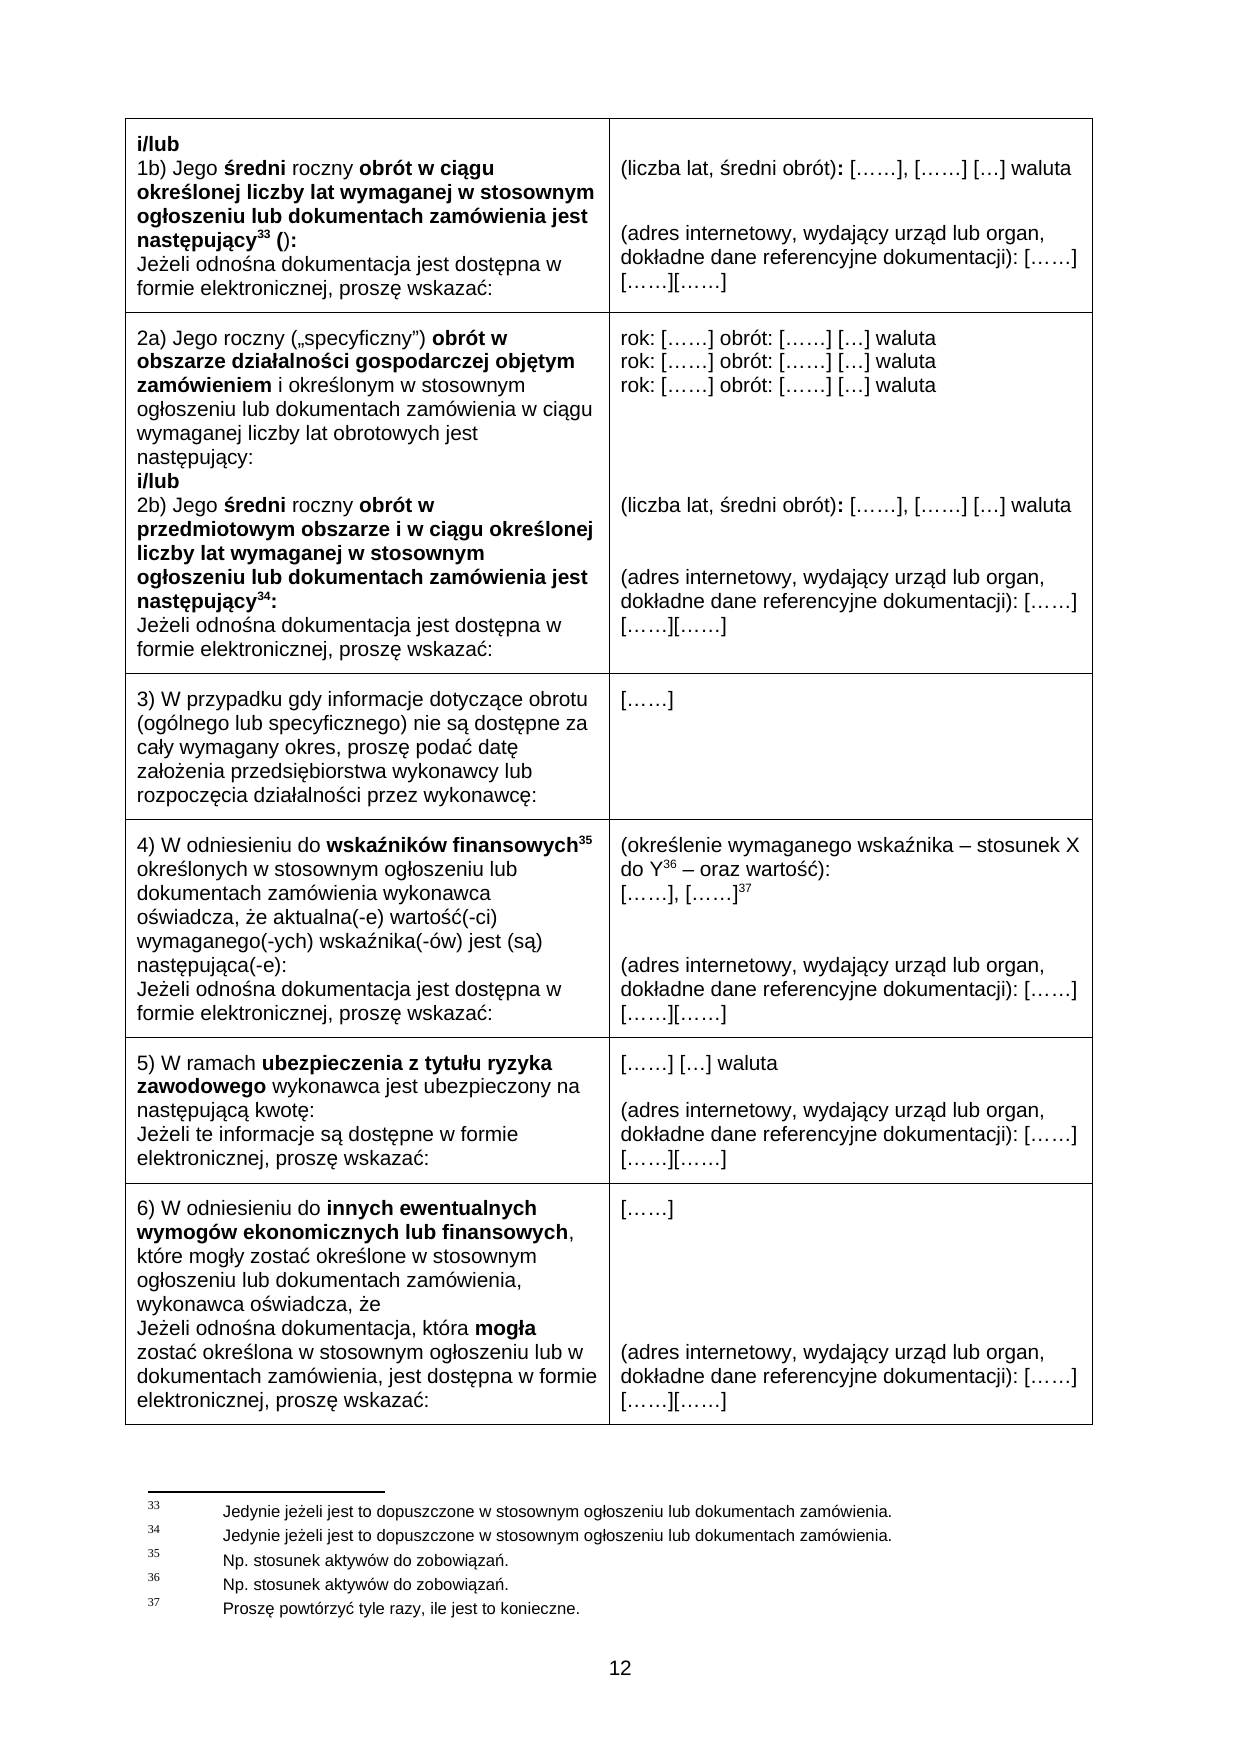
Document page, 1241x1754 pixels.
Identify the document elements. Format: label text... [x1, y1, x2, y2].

table_cell 2a) Jego roczny („specyficzny”) obrót w obszarze działalności gospodarczej objętym zamówieniem i określonym w stosownym ogłoszeniu lub dokumentach zamówienia w ciągu wymaganej liczby lat obrotowych jest następujący: i/lub 2b) Jego średni roczny obrót w przedmiotowym obszarze i w ciągu określonej liczby lat wymaganej w stosownym ogłoszeniu lub dokumentach zamówienia jest następujący: Jeżeli odnośna dokumentacja jest dostępna w formie elektronicznej, proszę wskazać: [126, 313, 609, 673]
table_cell [……] [610, 674, 1092, 819]
table_cell 4) W odniesieniu do wskaźników finansowych określonych w stosownym ogłoszeniu lub dokumentach zamówienia wykonawca oświadcza, że aktualna(-e) wartość(-ci) wymaganego(-ych) wskaźnika(-ów) jest (są) następująca(-e): Jeżeli odnośna dokumentacja jest dostępna w formie elektronicznej, proszę wskazać: [126, 820, 609, 1037]
table_cell 5) W ramach ubezpieczenia z tytułu ryzyka zawodowego wykonawca jest ubezpieczony na następującą kwotę: Jeżeli te informacje są dostępne w formie elektronicznej, proszę wskazać: [126, 1038, 609, 1183]
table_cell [126, 119, 609, 312]
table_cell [610, 119, 1092, 312]
table_cell 6) W odniesieniu do innych ewentualnych wymogów ekonomicznych lub finansowych, które mogły zostać określone w stosownym ogłoszeniu lub dokumentach zamówienia, wykonawca oświadcza, że Jeżeli odnośna dokumentacja, która mogła zostać określona w stosownym ogłoszeniu lub w dokumentach zamówienia, jest dostępna w formie elektronicznej, proszę wskazać: [126, 1184, 609, 1424]
table_cell (określenie wymaganego wskaźnika – stosunek X do Y – oraz wartość): [……], [……] (adres internetowy, wydający urząd lub organ, dokładne dane referencyjne dokumentacji): [……][……][……] [610, 820, 1092, 1037]
table_cell [……] (adres internetowy, wydający urząd lub organ, dokładne dane referencyjne dokumentacji): [……][……][……] [610, 1184, 1092, 1424]
table_cell 3) W przypadku gdy informacje dotyczące obrotu (ogólnego lub specyficznego) nie są dostępne za cały wymagany okres, proszę podać datę założenia przedsiębiorstwa wykonawcy lub rozpoczęcia działalności przez wykonawcę: [126, 674, 609, 819]
table_cell [……] […] waluta (adres internetowy, wydający urząd lub organ, dokładne dane referencyjne dokumentacji): [……][……][……] [610, 1038, 1092, 1183]
